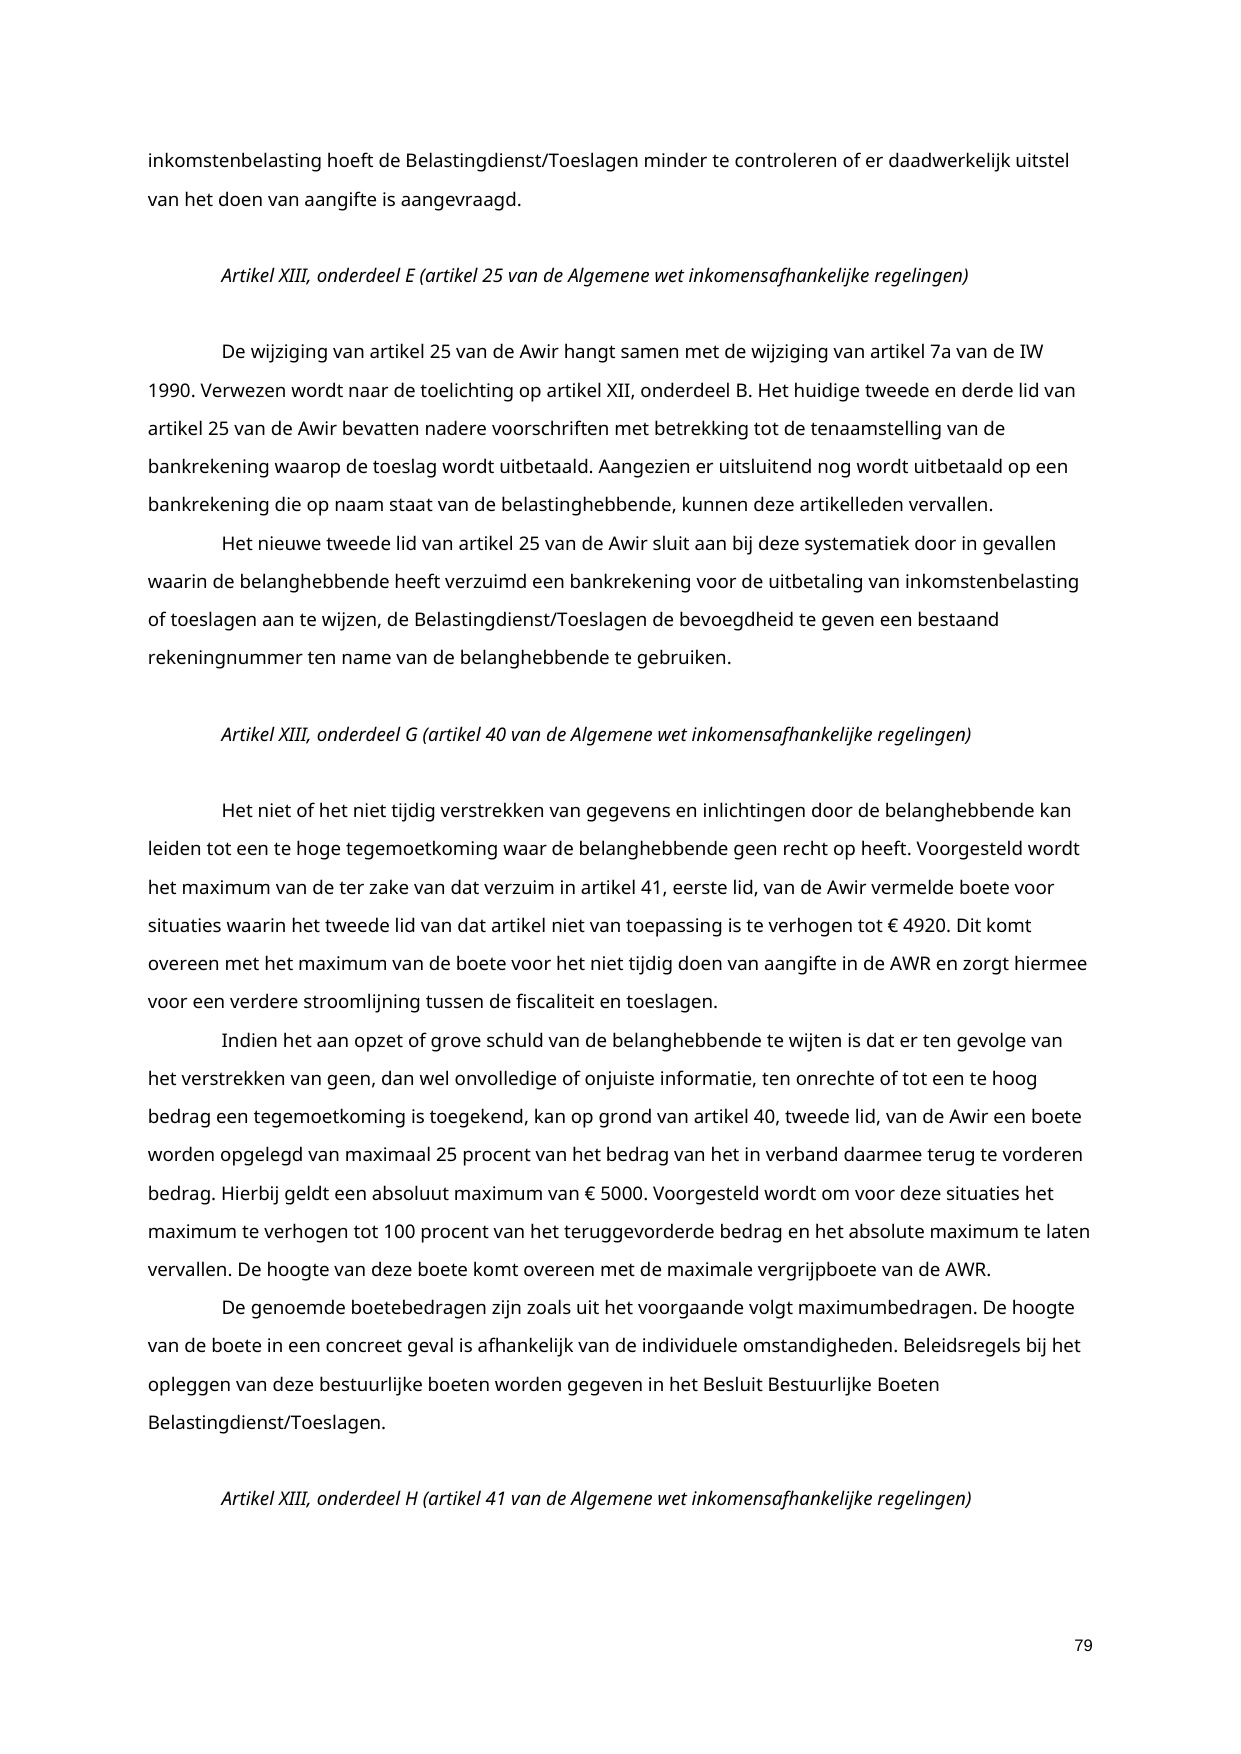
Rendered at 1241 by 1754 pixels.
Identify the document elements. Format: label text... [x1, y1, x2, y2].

text Artikel XIII, onderdeel H (artikel 41 van de Algemene wet inkomensafhankelijke regelingen) [148, 1486, 1093, 1511]
text De genoemde boetebedragen zijn zoals uit het voorgaande volgt maximumbedragen. De hoogte van de boete in een concreet geval is afhankelijk van de individuele omstandigheden. Beleidsregels bij het opleggen van deze bestuurlijke boeten worden gegeven in het Besluit Bestuurlijke Boeten Belastingdienst/Toeslagen. [148, 1294, 1093, 1435]
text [148, 148, 1093, 211]
text Het nieuwe tweede lid van artikel 25 van de Awir sluit aan bij deze systematiek door in gevallen waarin de belanghebbende heeft verzuimd een bankrekening voor de uitbetaling van inkomstenbelasting of toeslagen aan te wijzen, de Belastingdienst/Toeslagen de bevoegdheid te geven een bestaand rekeningnummer ten name van de belanghebbende te gebruiken. [148, 530, 1093, 670]
text Artikel XIII, onderdeel E (artikel 25 van de Algemene wet inkomensafhankelijke regelingen) [148, 262, 1093, 288]
text Indien het aan opzet of grove schuld van de belanghebbende te wijten is dat er ten gevolge van het verstrekken van geen, dan wel onvolledige of onjuiste informatie, ten onrechte of tot een te hoog bedrag een tegemoetkoming is toegekend, kan op grond van artikel 40, tweede lid, van de Awir een boete worden opgelegd van maximaal 25 procent van het bedrag van het in verband daarmee terug te vorderen bedrag. Hierbij geldt een absoluut maximum van € 5000. Voorgesteld wordt om voor deze situaties het maximum te verhogen tot 100 procent van het teruggevorderde bedrag en het absolute maximum te laten vervallen. De hoogte van deze boete komt overeen met de maximale vergrijpboete van de AWR. [148, 1027, 1093, 1282]
text Artikel XIII, onderdeel G (artikel 40 van de Algemene wet inkomensafhankelijke regelingen) [148, 721, 1093, 747]
text Het niet of het niet tijdig verstrekken van gegevens en inlichtingen door de belanghebbende kan leiden tot een te hoge tegemoetkoming waar de belanghebbende geen recht op heeft. Voorgesteld wordt het maximum van de ter zake van dat verzuim in artikel 41, eerste lid, van de Awir vermelde boete voor situaties waarin het tweede lid van dat artikel niet van toepassing is te verhogen tot € 4920. Dit komt overeen met het maximum van de boete voor het niet tijdig doen van aangifte in de AWR en zorgt hiermee voor een verdere stroomlijning tussen de fiscaliteit en toeslagen. [148, 797, 1093, 1014]
text De wijziging van artikel 25 van de Awir hangt samen met de wijziging van artikel 7a van de IW 1990. Verwezen wordt naar de toelichting op artikel XII, onderdeel B. Het huidige tweede en derde lid van artikel 25 van de Awir bevatten nadere voorschriften met betrekking tot de tenaamstelling van de bankrekening waarop de toeslag wordt uitbetaald. Aangezien er uitsluitend nog wordt uitbetaald op een bankrekening die op naam staat van de belastinghebbende, kunnen deze artikelleden vervallen. [148, 339, 1093, 517]
